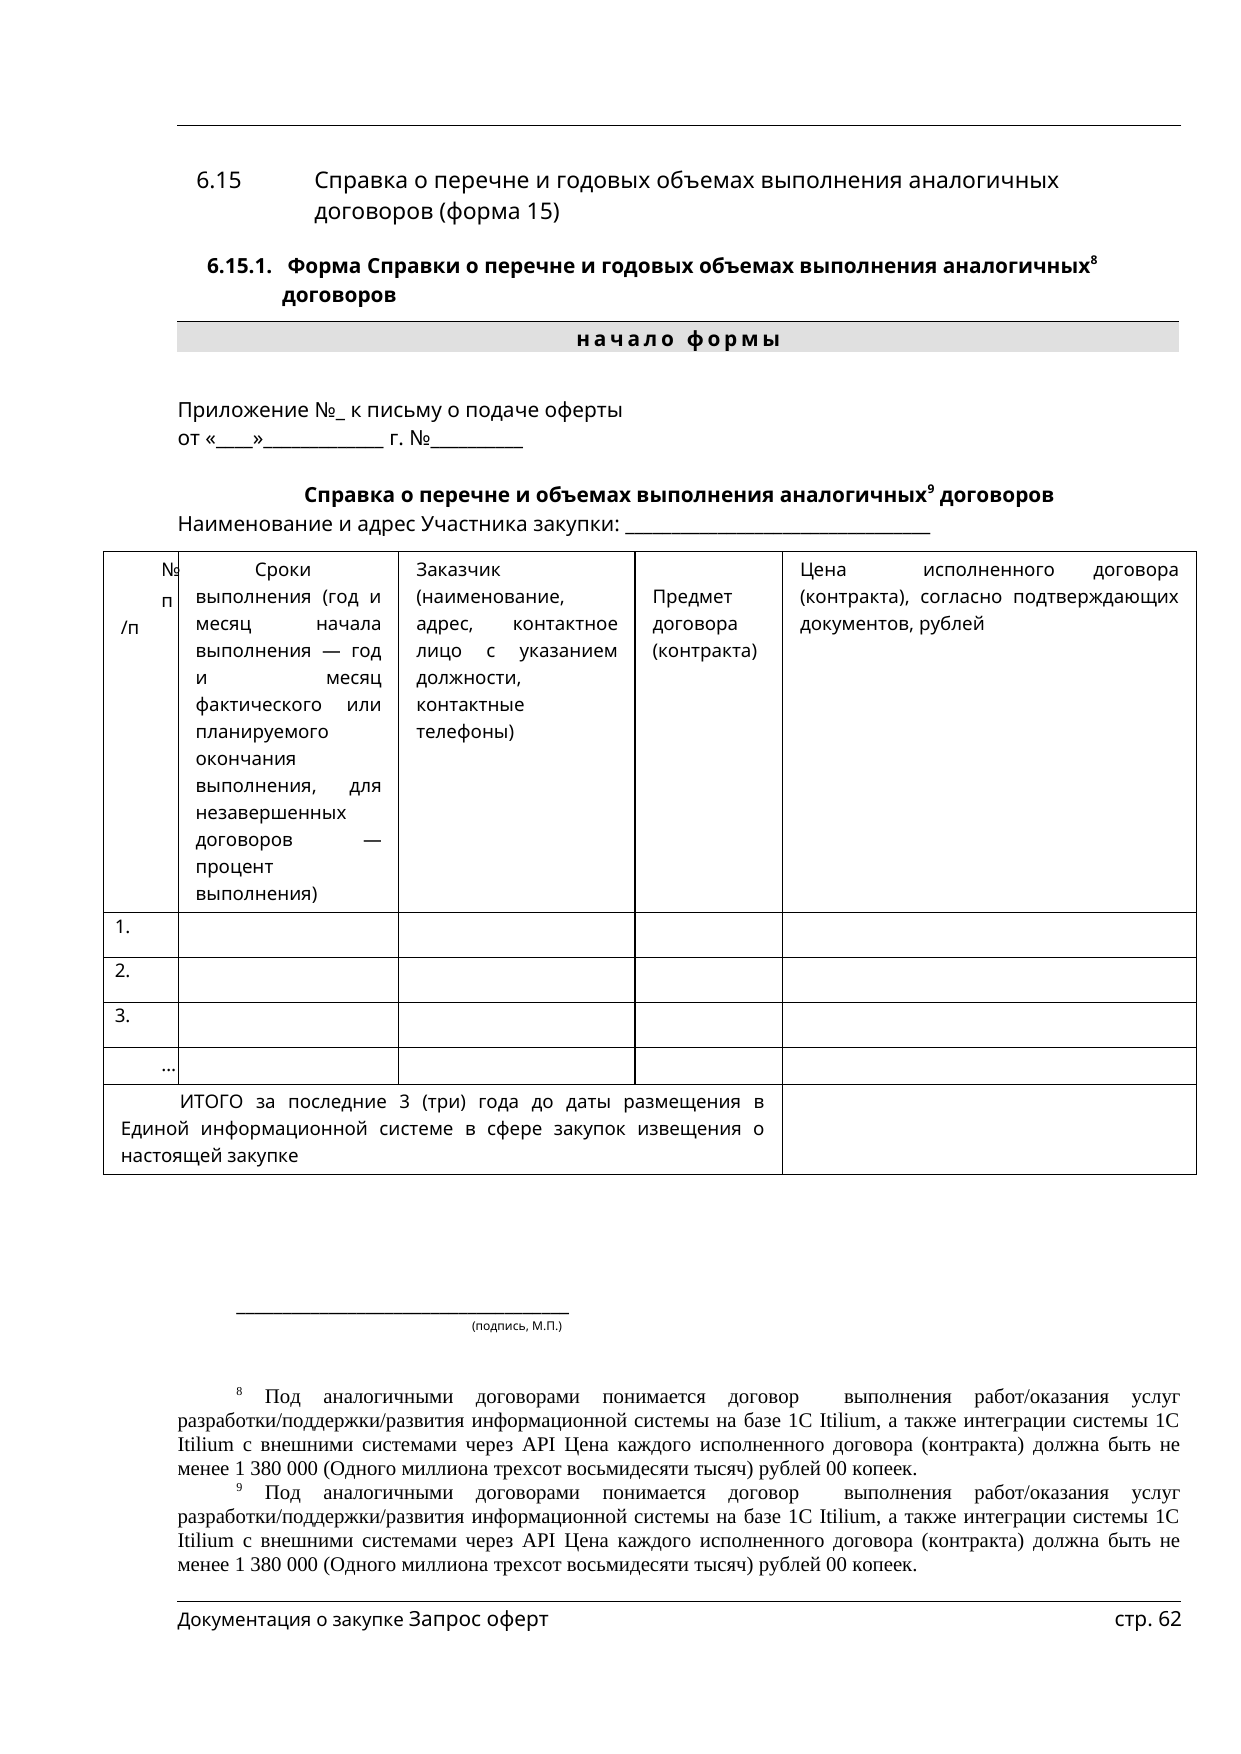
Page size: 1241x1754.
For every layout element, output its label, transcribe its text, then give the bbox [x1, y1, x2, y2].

table_cell [179, 1003, 398, 1047]
table_cell [399, 1003, 634, 1047]
text Справка о перечне и объемах выполнения аналогичных договоров [177, 480, 1181, 509]
table_cell [636, 1048, 782, 1083]
table_cell [783, 913, 1196, 957]
table_cell [104, 913, 178, 957]
table_cell [783, 1085, 1196, 1174]
table_cell [104, 1003, 178, 1047]
table_cell [636, 1003, 782, 1047]
table_cell [783, 958, 1196, 1002]
table_cell [399, 958, 634, 1002]
table_header Сроки выполнения (год и месяц начала выполнения — год и месяц фактического или планируемого окончания выполнения, для незавершенных договоров — процент выполнения) [179, 552, 398, 912]
table_header № п/п [104, 552, 178, 912]
list Форма Справки о перечне и годовых объемах выполнения аналогичных договоров [207, 251, 1181, 308]
text Наименование и адрес Участника закупки: _________________________________ [177, 509, 1181, 537]
table_cell [179, 913, 398, 957]
table_cell [179, 1048, 398, 1083]
table_cell … [104, 1048, 178, 1083]
table_cell ИТОГО за последние 3 (три) года до даты размещения в Единой информационной системе в сфере закупок извещения о настоящей закупке [104, 1085, 782, 1174]
table_header Предмет договора (контракта) [636, 552, 782, 912]
table_cell [783, 1003, 1196, 1047]
table_cell [783, 1048, 1196, 1083]
table_cell [399, 913, 634, 957]
text (подпись, М.П.) [177, 1317, 797, 1346]
table_header Заказчик (наименование, адрес, контактное лицо с указанием должности, контактные телефоны) [399, 552, 634, 912]
table_cell [104, 958, 178, 1002]
subtitle Справка о перечне и годовых объемах выполнения аналогичных договоров (форма 15) [196, 164, 1181, 226]
table_cell [179, 958, 398, 1002]
text начало формы [177, 322, 1179, 352]
table_header Цена исполненного договора (контракта), согласно подтверждающих документов, рублей [783, 552, 1196, 912]
text Приложение №_ к письму о подаче оферты от «____»_____________ г. №__________ [177, 395, 1181, 452]
text ____________________________________ [177, 1289, 1181, 1317]
table_cell [636, 913, 782, 957]
table_cell [636, 958, 782, 1002]
table_cell [399, 1048, 634, 1083]
